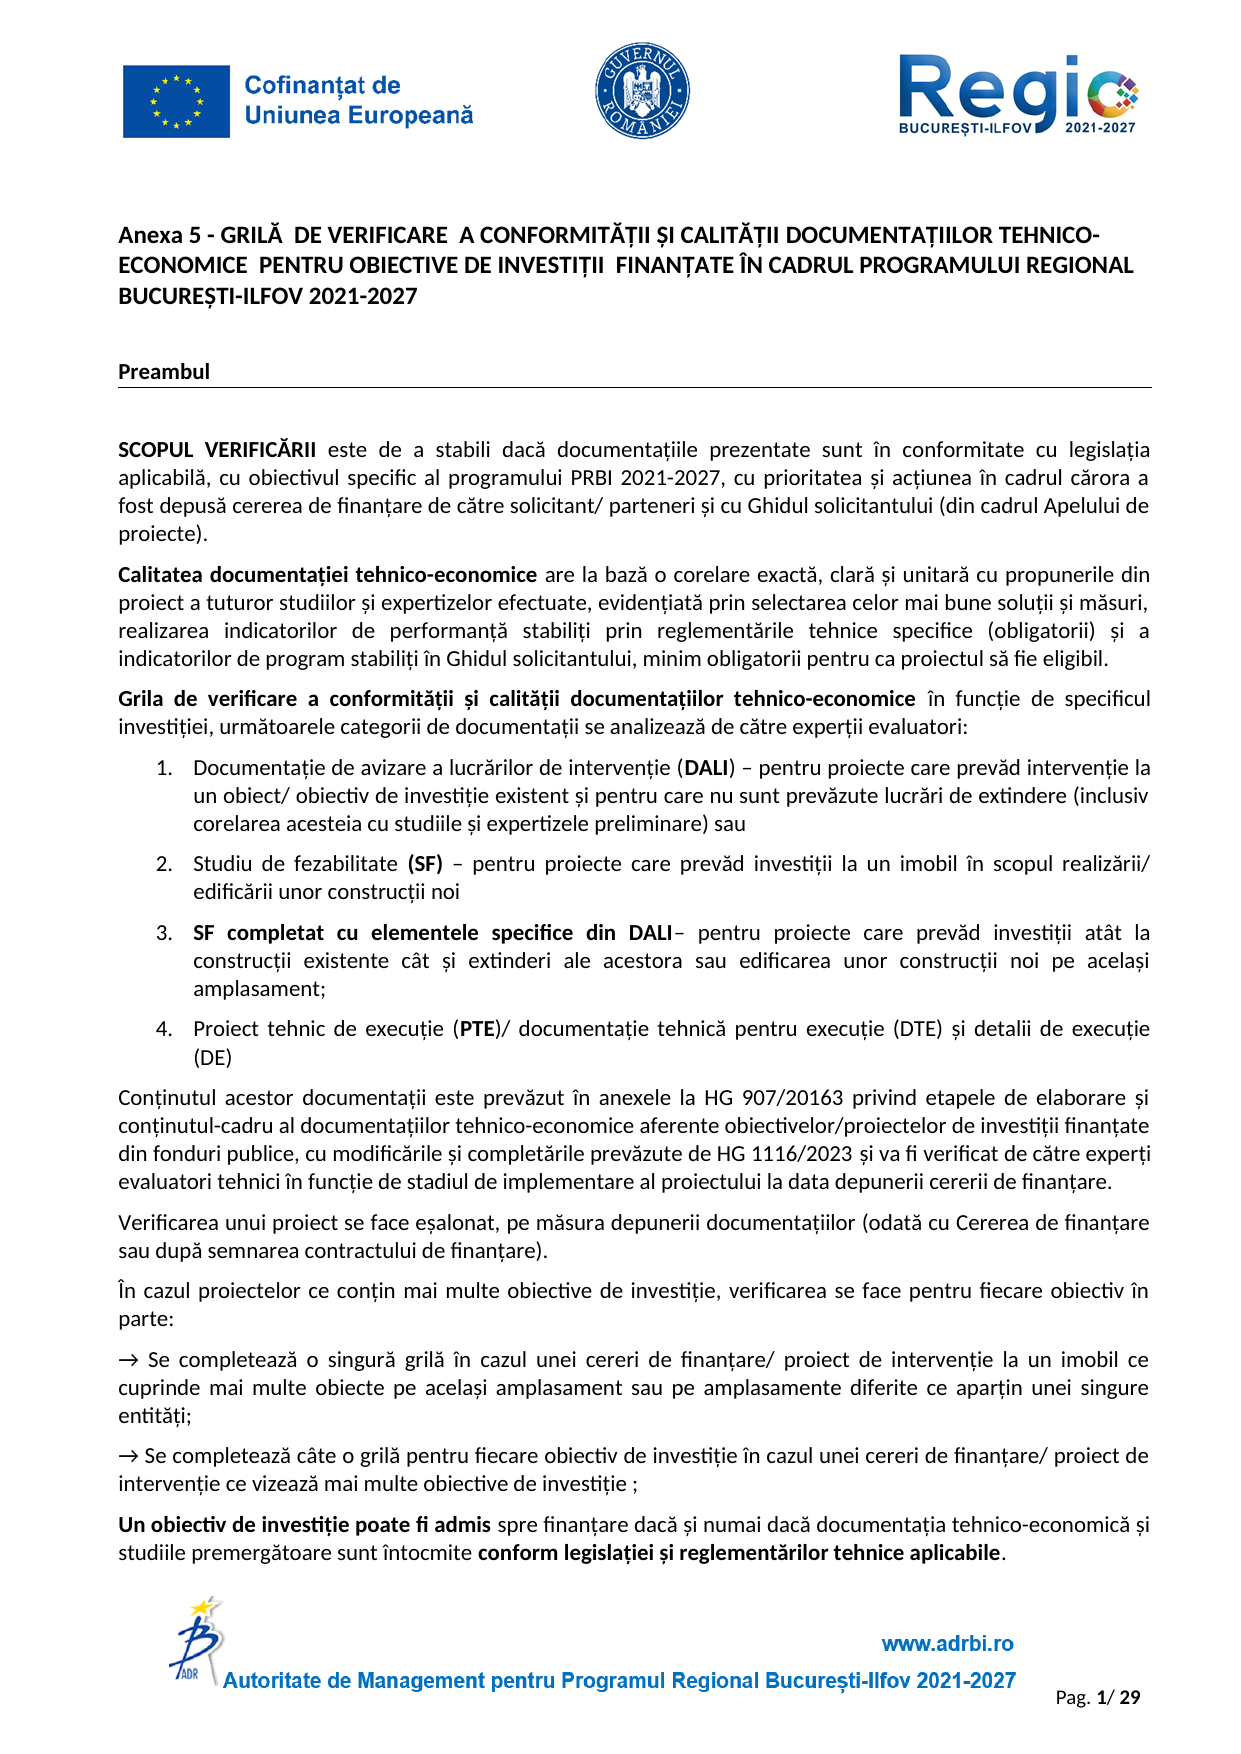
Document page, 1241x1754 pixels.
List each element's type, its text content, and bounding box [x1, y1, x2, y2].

text Conținutul acestor documentații este prevăzut în anexele la HG 907/20163 privind etapele de elaborare și conținutul-cadru al documentațiilor tehnico-economice aferente obiectivelor/proiectelor de investiții finanțate din fonduri publice, cu modificările și completările prevăzute de HG 1116/2023 și va fi verificat de către experți evaluatori tehnici în funcție de stadiul de implementare al proiectului la data depunerii cererii de finanțare. [118, 1083, 1152, 1195]
text Grila de verificare a conformității și calității documentațiilor tehnico-economice în funcție de specificul investiției, următoarele categorii de documentații se analizează de către experții evaluatori: [118, 684, 1152, 740]
text Preambul [118, 357, 1152, 387]
text Anexa 5 - GRILĂ DE VERIFICARE A CONFORMITĂŢII ŞI CALITĂŢII DOCUMENTAŢIILOR TEHNICO-ECONOMICE PENTRU OBIECTIVE DE INVESTIȚII FINANȚATE ÎN CADRUL PROGRAMULUI REGIONAL BUCUREȘTI-ILFOV 2021-2027 [118, 219, 1152, 311]
text Calitatea documentației tehnico-economice are la bază o corelare exactă, clară și unitară cu propunerile din proiect a tuturor studiilor și expertizelor efectuate, evidențiată prin selectarea celor mai bune soluții și măsuri, realizarea indicatorilor de performanță stabiliți prin reglementările tehnice specifice (obligatorii) și a indicatorilor de program stabiliți în Ghidul solicitantului, minim obligatorii pentru ca proiectul să fie eligibil. [118, 560, 1152, 672]
list SF completat cu elementele specifice din DALI– pentru proiecte care prevăd investiții atât la construcții existente cât și extinderi ale acestora sau edificarea unor construcții noi pe același amplasament; [156, 918, 1152, 1002]
text SCOPUL VERIFICĂRII este de a stabili dacă documentațiile prezentate sunt în conformitate cu legislația aplicabilă, cu obiectivul specific al programului PRBI 2021-2027, cu prioritatea și acțiunea în cadrul cărora a fost depusă cererea de finanțare de către solicitant/ parteneri și cu Ghidul solicitantului (din cadrul Apelului de proiecte). [118, 435, 1152, 547]
text → Se completează o singură grilă în cazul unei cereri de finanțare/ proiect de intervenție la un imobil ce cuprinde mai multe obiecte pe același amplasament sau pe amplasamente diferite ce aparțin unei singure entități; [118, 1345, 1152, 1429]
picture [118, 41, 1141, 145]
text În cazul proiectelor ce conțin mai multe obiective de investiție, verificarea se face pentru fiecare obiectiv în parte: [118, 1276, 1152, 1332]
text Un obiectiv de investiție poate fi admis spre finanțare dacă și numai dacă documentația tehnico-economică și studiile premergătoare sunt întocmite conform legislației și reglementărilor tehnice aplicabile. [118, 1510, 1152, 1566]
picture [129, 1593, 1056, 1705]
list Proiect tehnic de execuție (PTE)/ documentație tehnică pentru execuție (DTE) și detalii de execuție (DE) [156, 1014, 1152, 1071]
list Studiu de fezabilitate (SF) – pentru proiecte care prevăd investiții la un imobil în scopul realizării/ edificării unor construcții noi [156, 849, 1152, 906]
list Documentație de avizare a lucrărilor de intervenție (DALI) – pentru proiecte care prevăd intervenție la un obiect/ obiectiv de investiție existent și pentru care nu sunt prevăzute lucrări de extindere (inclusiv corelarea acesteia cu studiile și expertizele preliminare) sau [156, 753, 1152, 837]
text Verificarea unui proiect se face eșalonat, pe măsura depunerii documentațiilor (odată cu Cererea de finanțare sau după semnarea contractului de finanțare). [118, 1208, 1152, 1264]
text → Se completează câte o grilă pentru fiecare obiectiv de investiție în cazul unei cereri de finanțare/ proiect de intervenție ce vizează mai multe obiective de investiție ; [118, 1441, 1152, 1497]
